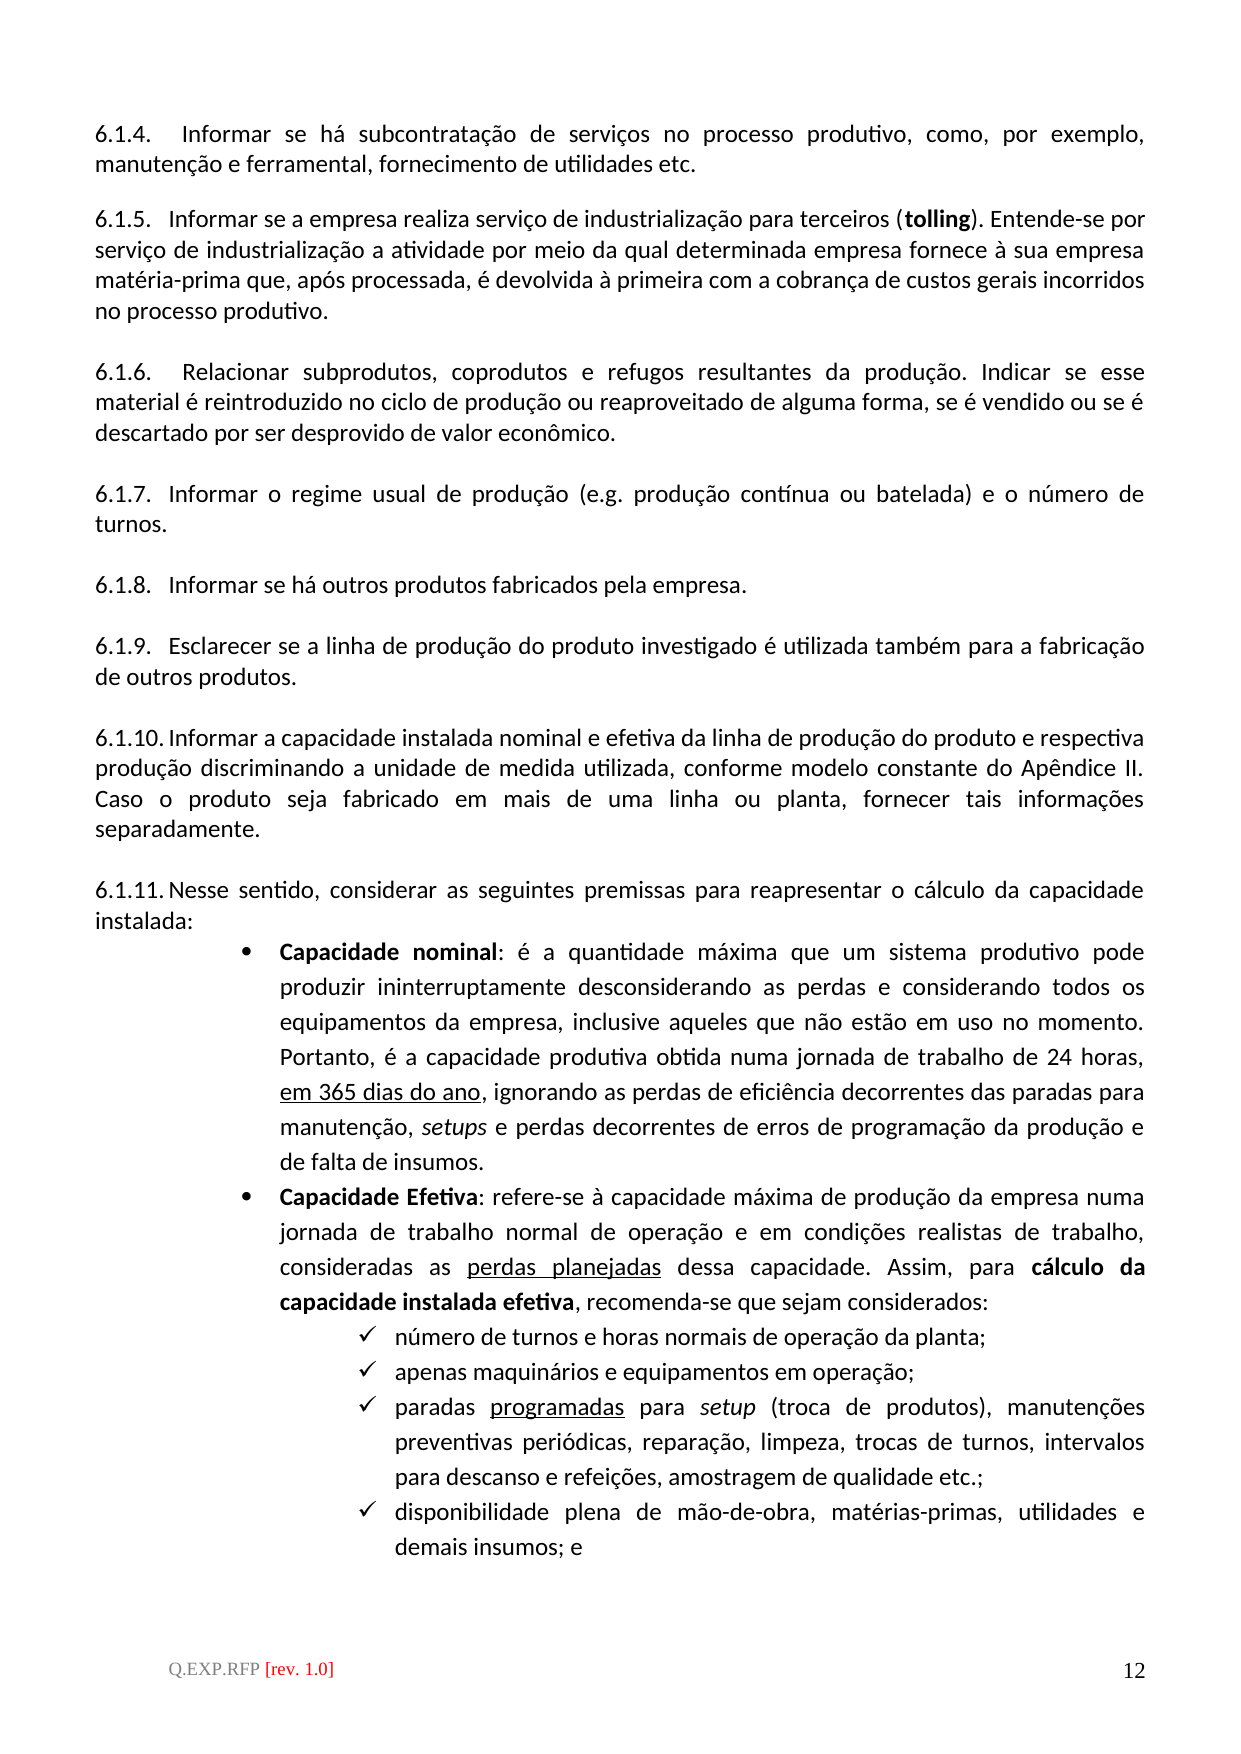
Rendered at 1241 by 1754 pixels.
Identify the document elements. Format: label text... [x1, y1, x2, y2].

text 6.1.8. Informar se há outros produtos fabricados pela empresa. [95, 569, 1146, 600]
text 6.1.7. Informar o regime usual de produção (e.g. produção contínua ou batelada) e o número de turnos. [95, 478, 1146, 539]
text 6.1.10. Informar a capacidade instalada nominal e efetiva da linha de produção do produto e respectiva produção discriminando a unidade de medida utilizada, conforme modelo constante do Apêndice II. Caso o produto seja fabricado em mais de uma linha ou planta, fornecer tais informações separadamente. [95, 722, 1146, 844]
text 6.1.4. Informar se há subcontratação de serviços no processo produtivo, como, por exemplo, manutenção e ferramental, fornecimento de utilidades etc. [94, 118, 1146, 179]
list Capacidade nominal: é a quantidade máxima que um sistema produtivo pode produzir ininterruptamente desconsiderando as perdas e considerando todos os equipamentos da empresa, inclusive aqueles que não estão em uso no momento. Portanto, é a capacidade produtiva obtida numa jornada de trabalho de 24 horas, em 365 dias do ano, ignorando as perdas de eficiência decorrentes das paradas para manutenção, setups e perdas decorrentes de erros de programação da produção e de falta de insumos. [242, 936, 1146, 1176]
text 6.1.5. Informar se a empresa realiza serviço de industrialização para terceiros (tolling). Entende-se por serviço de industrialização a atividade por meio da qual determinada empresa fornece à sua empresa matéria-prima que, após processada, é devolvida à primeira com a cobrança de custos gerais incorridos no processo produtivo. [94, 203, 1146, 325]
list número de turnos e horas normais de operação da planta; [357, 1321, 1146, 1351]
list disponibilidade plena de mão-de-obra, matérias-primas, utilidades e demais insumos; e [357, 1496, 1146, 1561]
list apenas maquinários e equipamentos em operação; [357, 1356, 1146, 1386]
text 6.1.6. Relacionar subprodutos, coprodutos e refugos resultantes da produção. Indicar se esse material é reintroduzido no ciclo de produção ou reaproveitado de alguma forma, se é vendido ou se é descartado por ser desprovido de valor econômico. [95, 356, 1146, 447]
list paradas programadas para setup (troca de produtos), manutenções preventivas periódicas, reparação, limpeza, trocas de turnos, intervalos para descanso e refeições, amostragem de qualidade etc.; [357, 1391, 1146, 1491]
text 6.1.9. Esclarecer se a linha de produção do produto investigado é utilizada também para a fabricação de outros produtos. [95, 631, 1146, 692]
list Capacidade Efetiva: refere-se à capacidade máxima de produção da empresa numa jornada de trabalho normal de operação e em condições realistas de trabalho, consideradas as perdas planejadas dessa capacidade. Assim, para cálculo da capacidade instalada efetiva, recomenda-se que sejam considerados: [242, 1181, 1146, 1316]
text 6.1.11. Nesse sentido, considerar as seguintes premissas para reapresentar o cálculo da capacidade instalada: [95, 875, 1146, 936]
